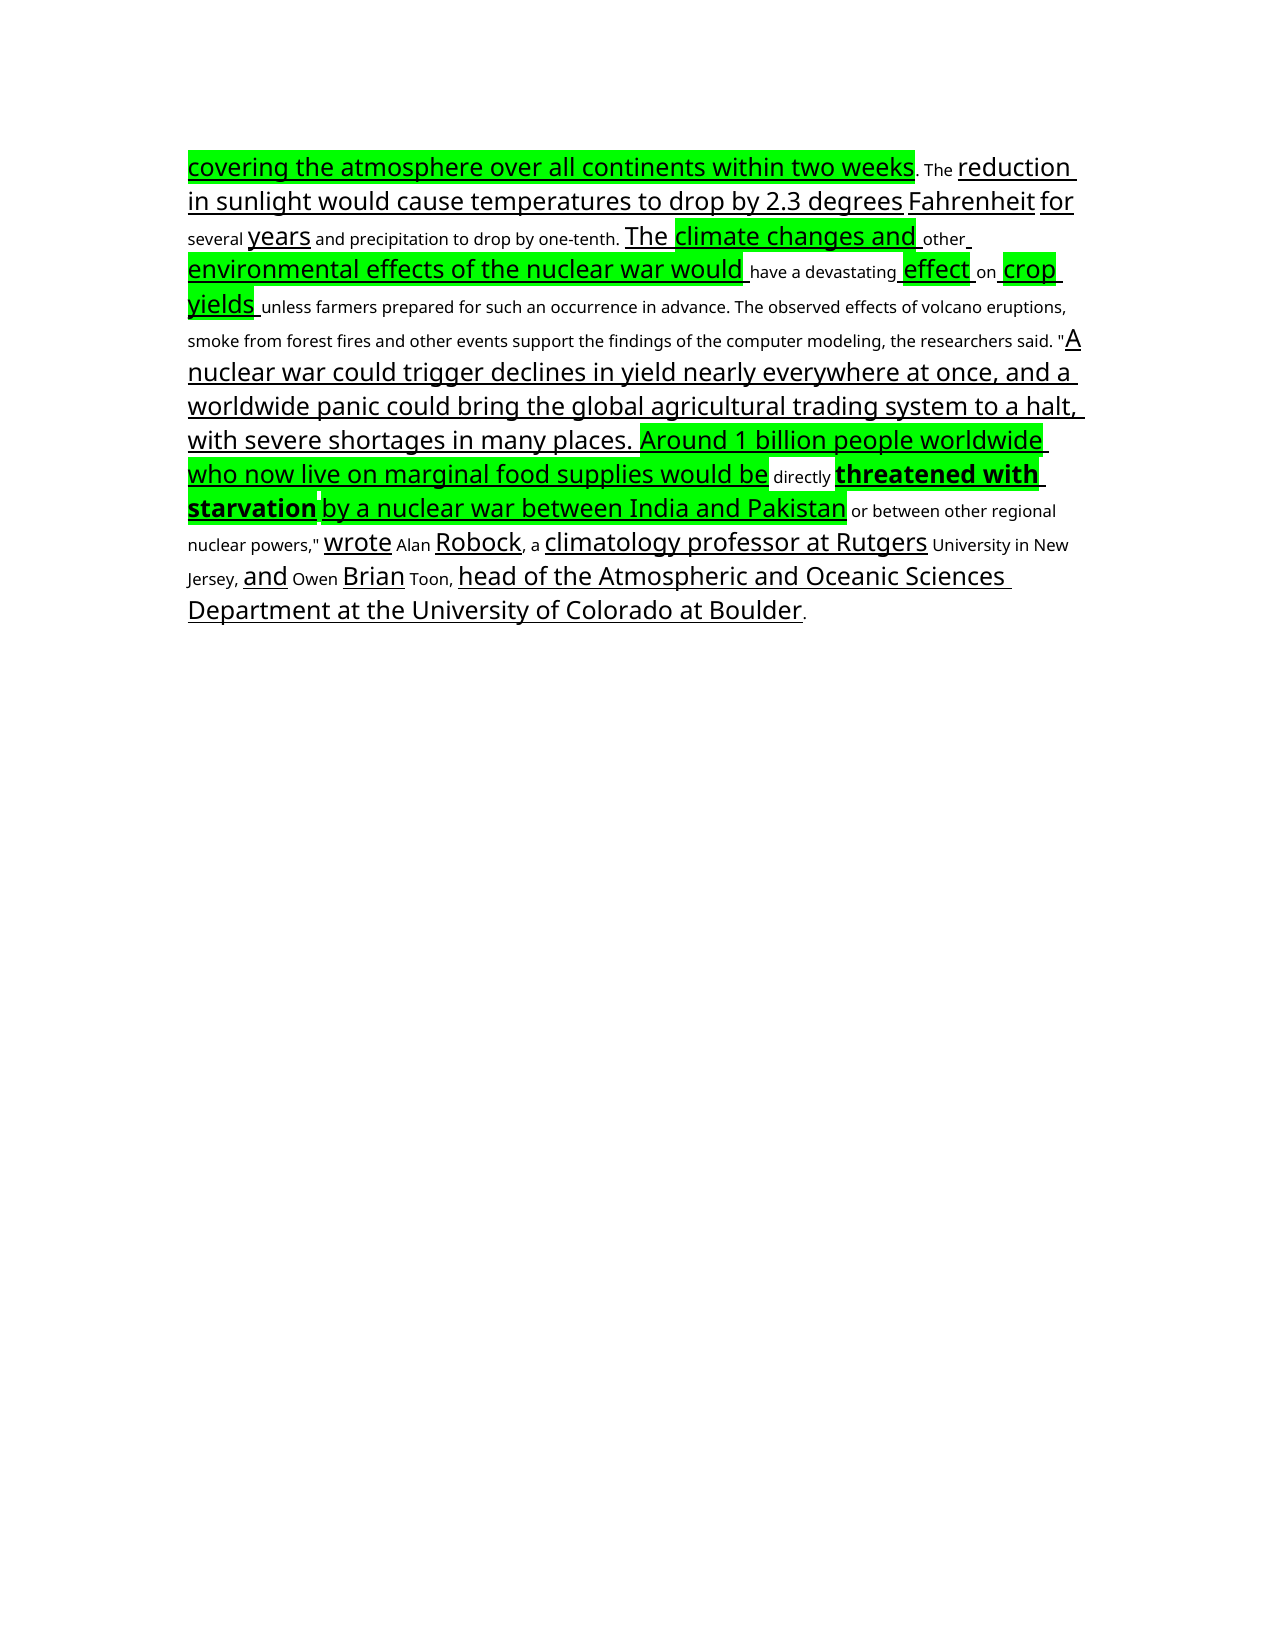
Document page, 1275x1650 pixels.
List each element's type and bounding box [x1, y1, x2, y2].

text [187, 150, 1087, 627]
